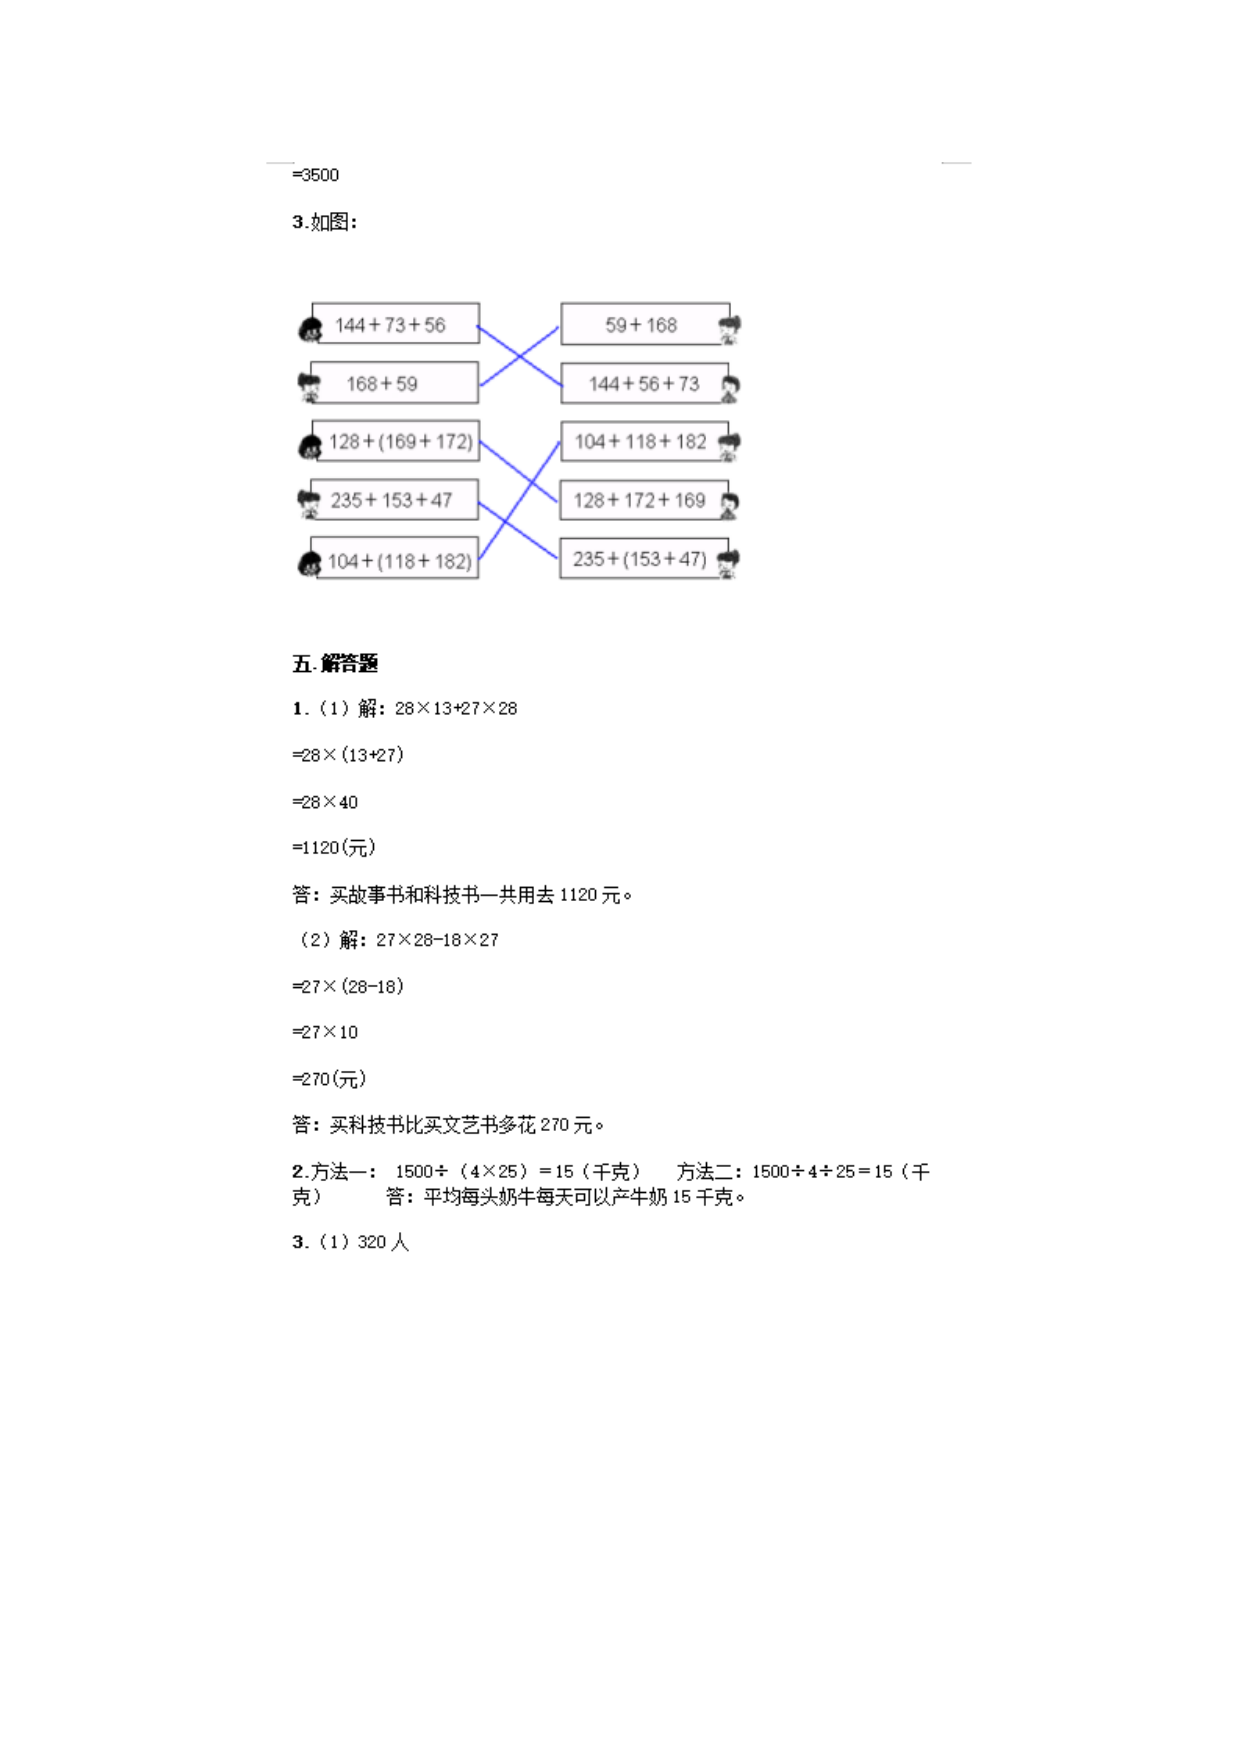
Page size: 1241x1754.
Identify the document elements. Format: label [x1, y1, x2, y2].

picture [251, 162, 989, 1253]
